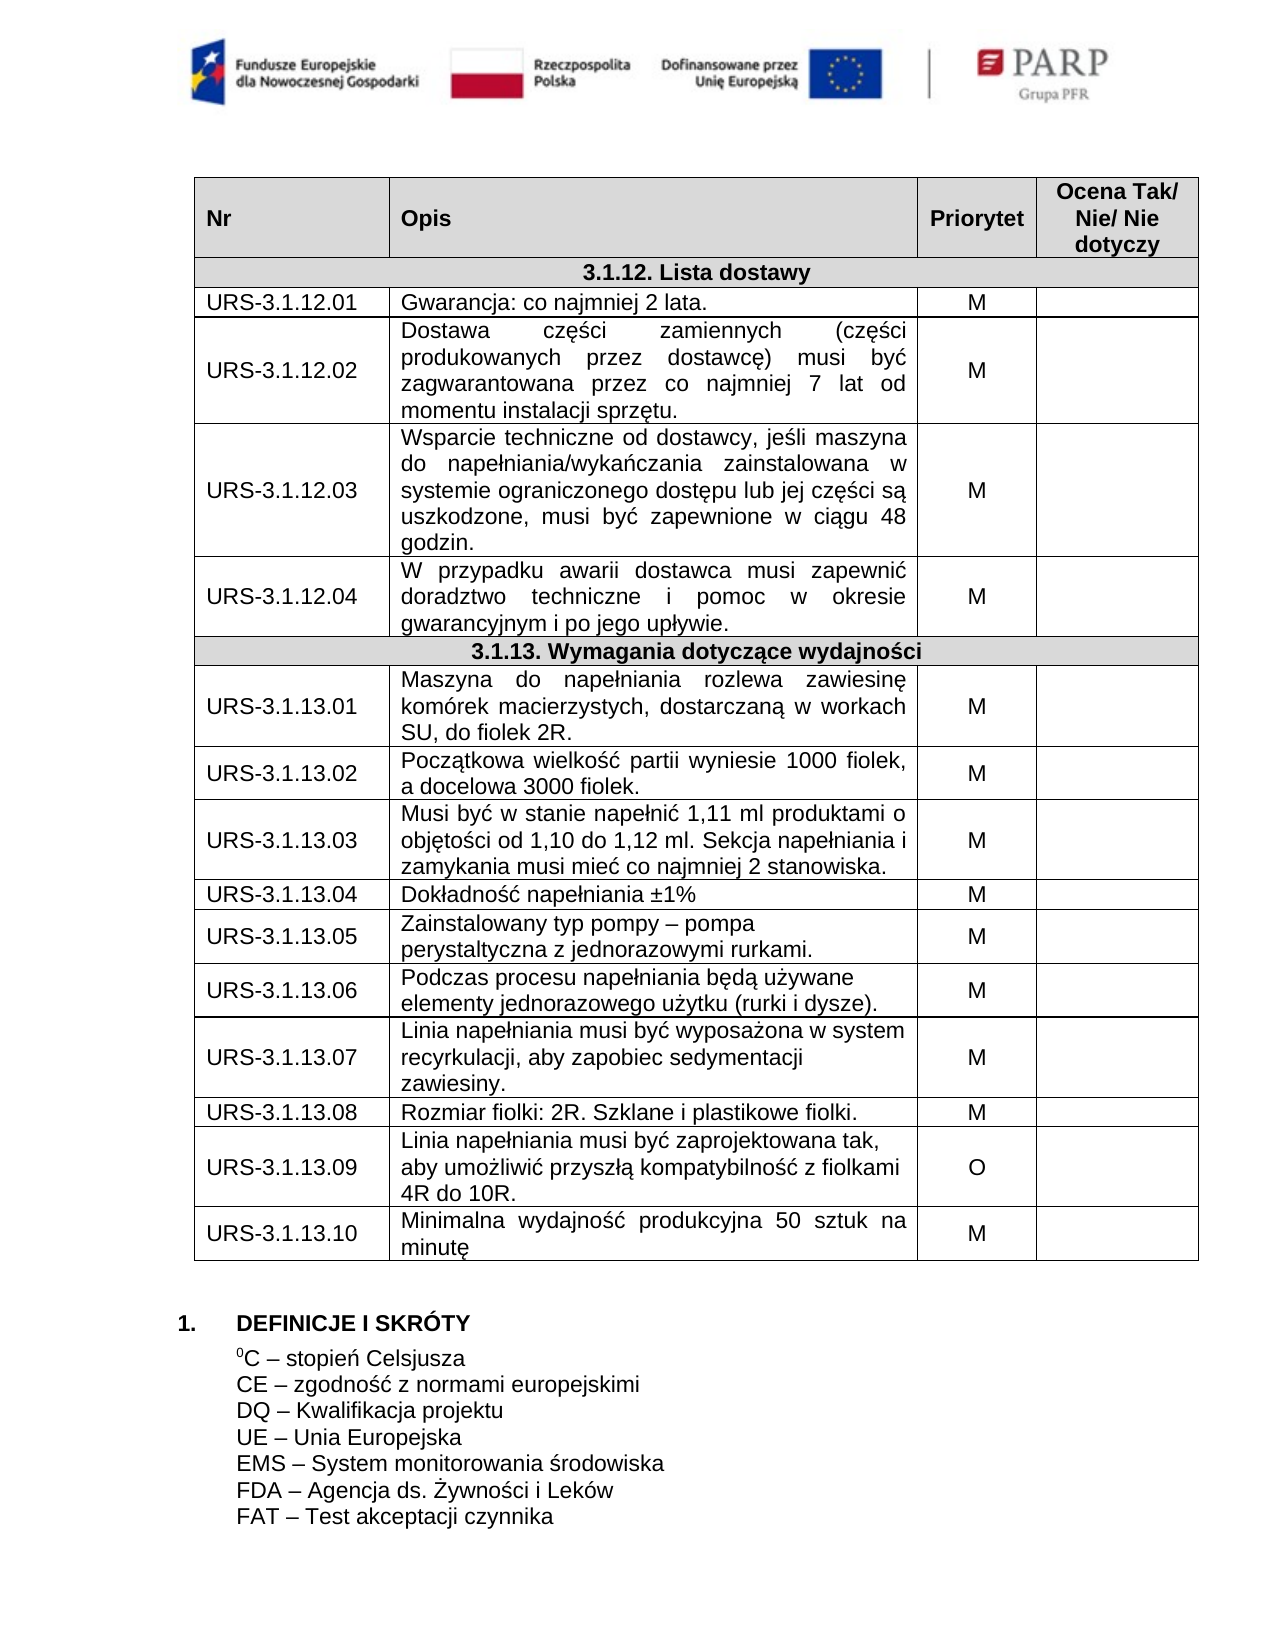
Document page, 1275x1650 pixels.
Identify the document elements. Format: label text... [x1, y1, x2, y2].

table_cell [1037, 666, 1198, 746]
table_cell [1037, 910, 1198, 963]
text FAT – Test akceptacji czynnika [236, 1503, 1216, 1529]
text UE – Unia Europejska [236, 1424, 1216, 1450]
table_cell 3.1.13. Wymagania dotyczące wydajności [195, 637, 1198, 665]
table_cell O [918, 1127, 1036, 1206]
table_cell [1037, 557, 1198, 636]
table_cell URS-3.1.13.03 [195, 800, 389, 879]
table_cell [1037, 1127, 1198, 1206]
table_cell URS-3.1.12.01 [195, 288, 389, 316]
table_cell M [918, 964, 1036, 1016]
picture [177, 29, 1123, 116]
table_cell M [918, 1207, 1036, 1260]
table_cell Linia napełniania musi być zaprojektowana tak, aby umożliwić przyszłą kompatybilność z fiolkami 4R do 10R. [390, 1127, 917, 1206]
table_cell [1037, 880, 1198, 909]
table_cell URS-3.1.13.07 [195, 1018, 389, 1097]
table_cell [1037, 1018, 1198, 1097]
table_cell Dostawa części zamiennych (części produkowanych przez dostawcę) musi być zagwarantowana przez co najmniej 7 lat od momentu instalacji sprzętu. [390, 318, 917, 423]
table_header Priorytet [918, 178, 1036, 257]
table_cell Linia napełniania musi być wyposażona w system recyrkulacji, aby zapobiec sedymentacji zawiesiny. [390, 1018, 917, 1097]
table_cell Początkowa wielkość partii wyniesie 1000 fiolek, a docelowa 3000 fiolek. [390, 747, 917, 799]
table_header Nr [195, 178, 389, 257]
table_cell M [918, 747, 1036, 799]
table_cell URS-3.1.13.02 [195, 747, 389, 799]
text DQ – Kwalifikacja projektu [236, 1397, 1216, 1424]
table_cell URS-3.1.13.09 [195, 1127, 389, 1206]
table_cell M [918, 288, 1036, 316]
table_header Opis [390, 178, 917, 257]
table_cell M [918, 1098, 1036, 1126]
table_cell Wsparcie techniczne od dostawcy, jeśli maszyna do napełniania/wykańczania zainstalowana w systemie ograniczonego dostępu lub jej części są uszkodzone, musi być zapewnione w ciągu 48 godzin. [390, 424, 917, 556]
table_cell M [918, 1018, 1036, 1097]
table_header Ocena Tak/ Nie/ Nie dotyczy [1037, 178, 1198, 257]
table_cell 3.1.12. Lista dostawy [195, 258, 1198, 287]
table_cell M [918, 318, 1036, 423]
table_cell [1037, 747, 1198, 799]
table_cell URS-3.1.12.02 [195, 318, 389, 423]
text CE – zgodność z normami europejskimi [236, 1371, 1216, 1397]
table_cell [1037, 964, 1198, 1016]
table_cell Maszyna do napełniania rozlewa zawiesinę komórek macierzystych, dostarczaną w workach SU, do fiolek 2R. [390, 666, 917, 746]
table_cell URS-3.1.13.08 [195, 1098, 389, 1126]
table_cell URS-3.1.13.05 [195, 910, 389, 963]
table_cell [1037, 800, 1198, 879]
text FDA – Agencja ds. Żywności i Leków [236, 1477, 1216, 1503]
table_cell M [918, 800, 1036, 879]
table_cell Zainstalowany typ pompy – pompa perystaltyczna z jednorazowymi rurkami. [390, 910, 917, 963]
table_cell URS-3.1.13.04 [195, 880, 389, 909]
table_cell M [918, 424, 1036, 556]
table_cell URS-3.1.13.06 [195, 964, 389, 1016]
table_cell Musi być w stanie napełnić 1,11 ml produktami o objętości od 1,10 do 1,12 ml. Sekcja napełniania i zamykania musi mieć co najmniej 2 stanowiska. [390, 800, 917, 879]
table_cell URS-3.1.13.10 [195, 1207, 389, 1260]
table_cell URS-3.1.12.03 [195, 424, 389, 556]
table_cell M [918, 666, 1036, 746]
table_cell [1037, 1207, 1198, 1260]
table_cell [1037, 1098, 1198, 1126]
table_cell Gwarancja: co najmniej 2 lata. [390, 288, 917, 316]
table_cell URS-3.1.12.04 [195, 557, 389, 636]
table_cell [1037, 424, 1198, 556]
text EMS – System monitorowania środowiska [236, 1450, 1216, 1477]
table_cell Minimalna wydajność produkcyjna 50 sztuk na minutę [390, 1207, 917, 1260]
table_cell [1037, 318, 1198, 423]
table_cell M [918, 910, 1036, 963]
table_cell Dokładność napełniania ±1% [390, 880, 917, 909]
text 0C – stopień Celsjusza [236, 1345, 1216, 1371]
table_cell [1037, 288, 1198, 316]
subtitle Definicje i skróty [177, 1310, 1216, 1336]
table_cell W przypadku awarii dostawca musi zapewnić doradztwo techniczne i pomoc w okresie gwarancyjnym i po jego upływie. [390, 557, 917, 636]
table_cell Podczas procesu napełniania będą używane elementy jednorazowego użytku (rurki i dysze). [390, 964, 917, 1016]
table_cell Rozmiar fiolki: 2R. Szklane i plastikowe fiolki. [390, 1098, 917, 1126]
table_cell M [918, 880, 1036, 909]
table_cell M [918, 557, 1036, 636]
table_cell URS-3.1.13.01 [195, 666, 389, 746]
